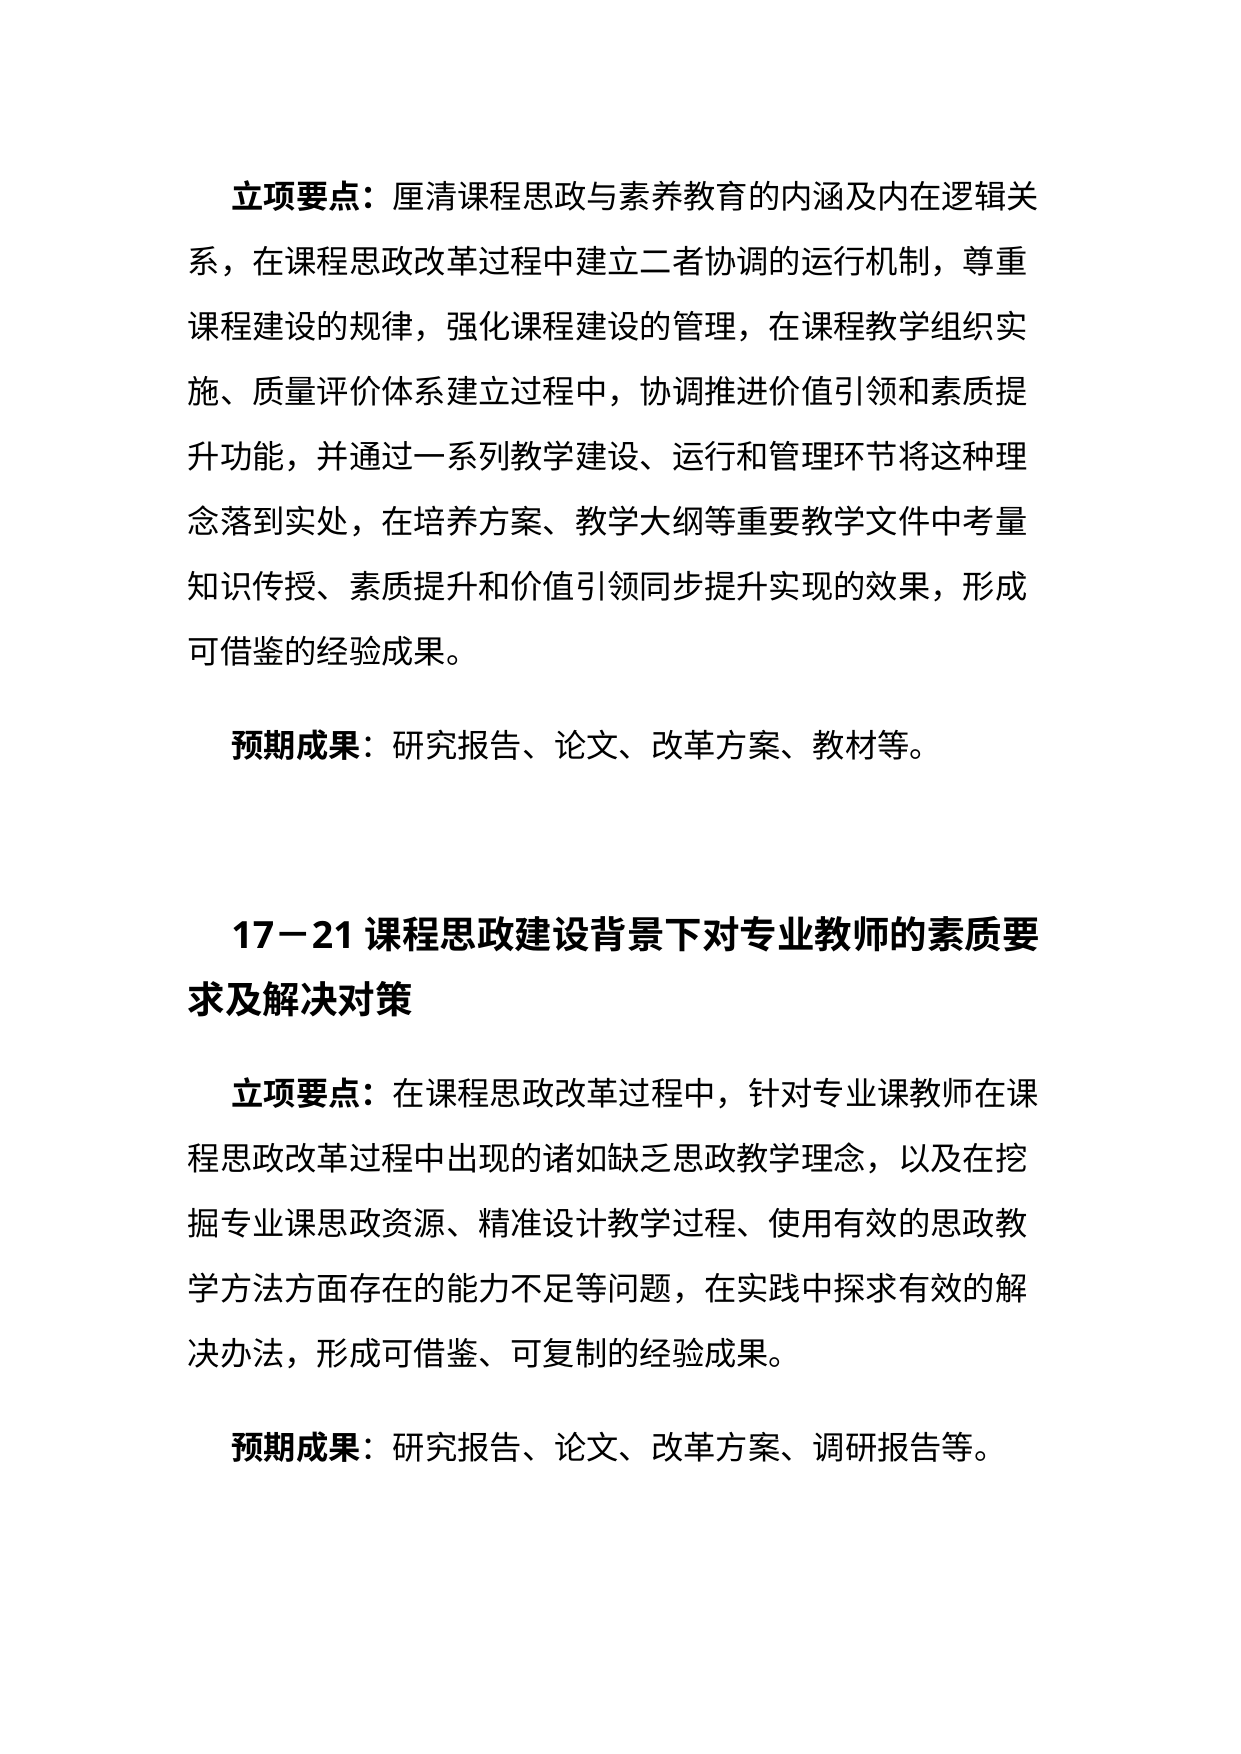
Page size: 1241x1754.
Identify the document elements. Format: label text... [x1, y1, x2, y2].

subtitle 17－21 课程思政建设背景下对专业教师的素质要求及解决对策 [187, 899, 1053, 1029]
text 立项要点：厘清课程思政与素养教育的内涵及内在逻辑关系，在课程思政改革过程中建立二者协调的运行机制，尊重课程建设的规律，强化课程建设的管理，在课程教学组织实施、质量评价体系建立过程中，协调推进价值引领和素质提升功能，并通过一系列教学建设、运行和管理环节将这种理念落到实处，在培养方案、教学大纲等重要教学文件中考量知识传授、素质提升和价值引领同步提升实现的效果，形成可借鉴的经验成果。 [187, 162, 1053, 682]
text 立项要点：在课程思政改革过程中，针对专业课教师在课程思政改革过程中出现的诸如缺乏思政教学理念，以及在挖掘专业课思政资源、精准设计教学过程、使用有效的思政教学方法方面存在的能力不足等问题，在实践中探求有效的解决办法，形成可借鉴、可复制的经验成果。 [187, 1059, 1053, 1384]
text 预期成果：研究报告、论文、改革方案、教材等。 [187, 711, 1053, 776]
text 预期成果：研究报告、论文、改革方案、调研报告等。 [187, 1413, 1053, 1478]
